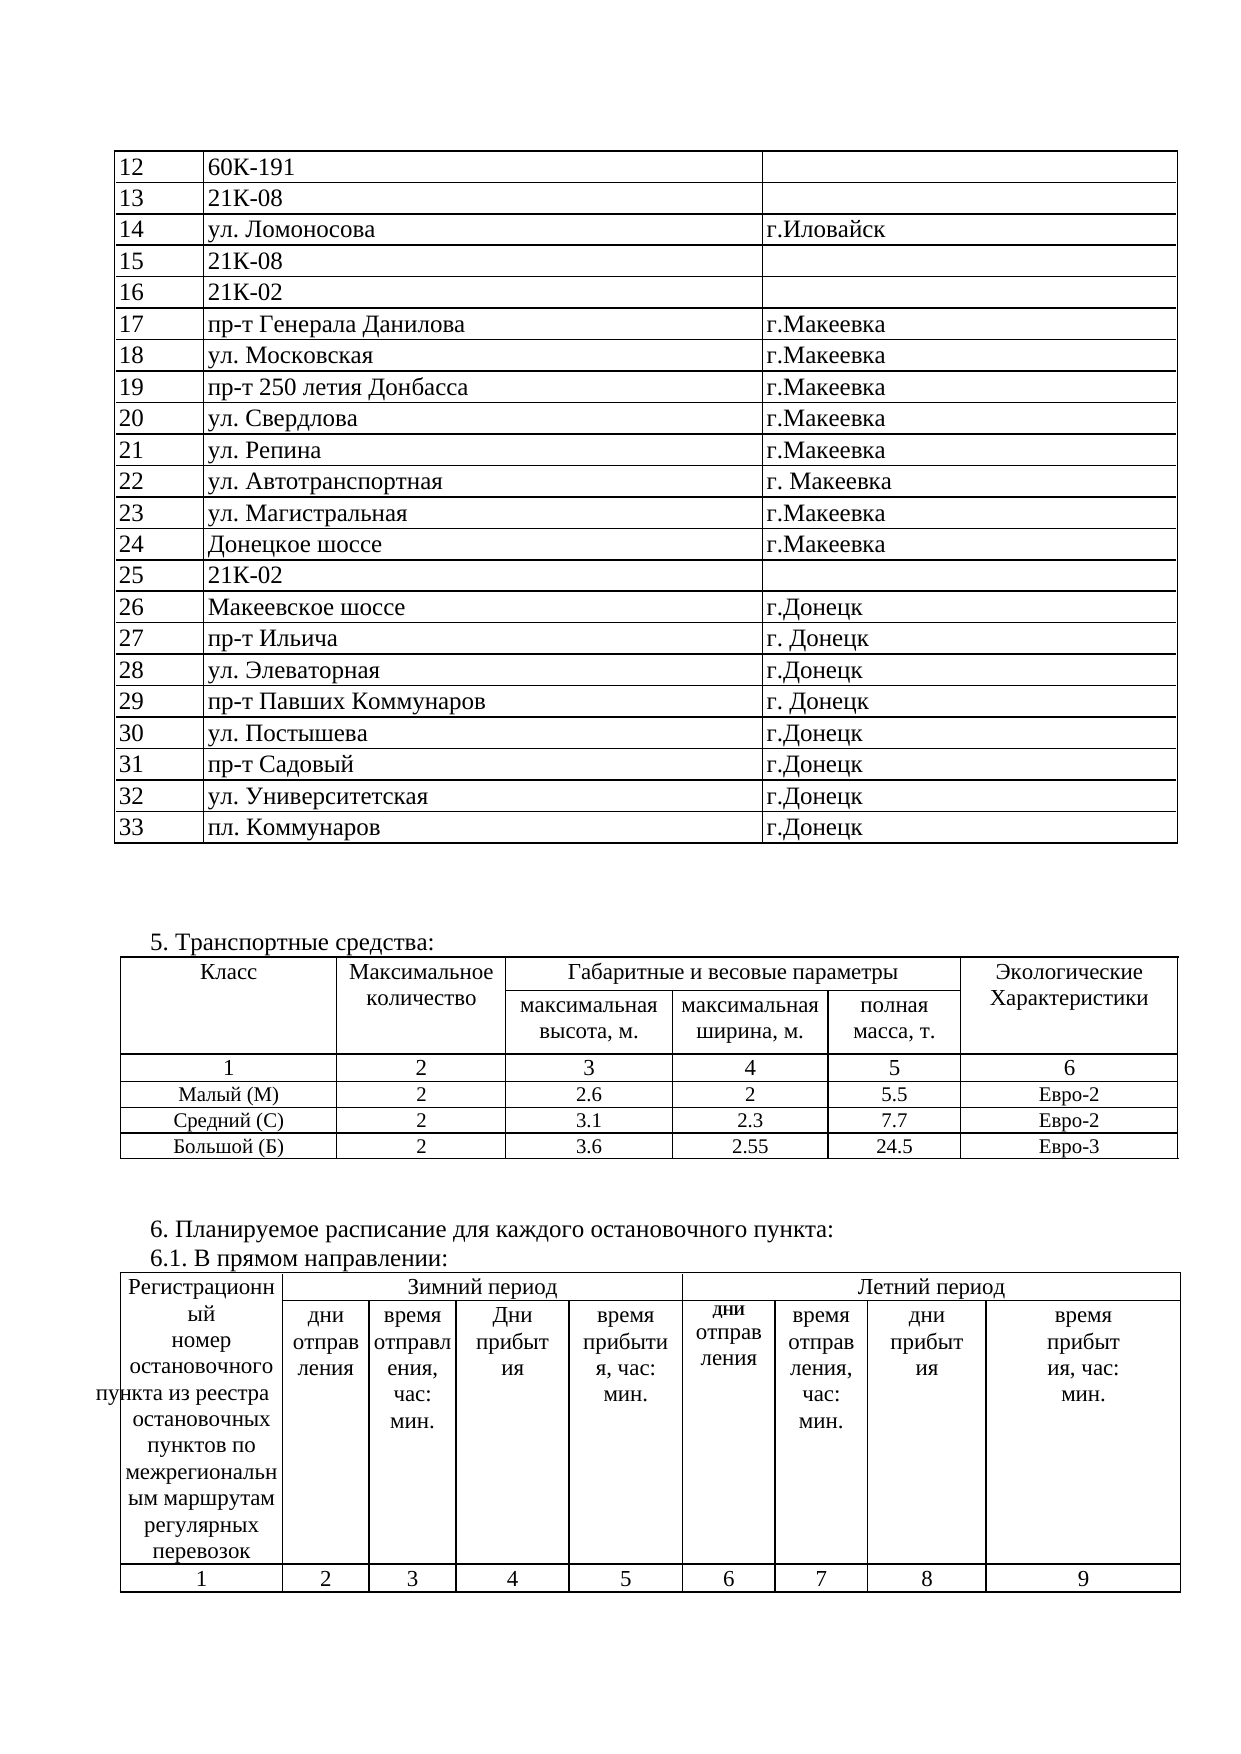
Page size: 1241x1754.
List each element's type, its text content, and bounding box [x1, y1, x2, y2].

text 6. Планируемое расписание для каждого остановочного пункта: [150, 1214, 1090, 1243]
table_header Экологические Характеристики [961, 958, 1177, 1053]
table_cell 4 [673, 1055, 827, 1081]
table_cell 31 [115, 749, 203, 779]
table_cell [763, 181, 1177, 213]
table_cell 7 [776, 1565, 867, 1591]
table_cell 2 [337, 1134, 505, 1158]
table_cell ул. Московская [204, 340, 762, 370]
table_cell 21 [115, 434, 203, 464]
table_cell г.Макеевка [763, 528, 1177, 559]
table_cell 24.5 [829, 1134, 960, 1158]
table_cell 33 [115, 812, 203, 842]
table_cell 5 [570, 1565, 682, 1591]
table_cell Евро-2 [961, 1108, 1177, 1132]
table_cell 7.7 [829, 1108, 960, 1132]
table_cell [763, 152, 1177, 181]
table_cell 2 [337, 1108, 505, 1132]
table_cell Донецкое шоссе [204, 529, 762, 559]
table_header Габаритные и весовые параметры [506, 958, 960, 989]
text 5. Транспортные средства: [150, 927, 1090, 956]
table_cell время отправ ления, час: мин. [776, 1301, 867, 1563]
table_cell пр-т Генерала Данилова [204, 309, 762, 339]
table_cell 21К-02 [204, 561, 762, 590]
table_header Максимальное количество [337, 958, 505, 1053]
table_cell 5 [829, 1055, 960, 1081]
table_cell 24 [115, 529, 203, 559]
table_cell ул. Автотранспортная [204, 466, 762, 496]
table_cell максимальная ширина, м. [673, 991, 827, 1053]
table_cell 3 [506, 1055, 672, 1081]
table_cell ул. Ломоносова [204, 215, 762, 244]
table_cell ДНИ отправ ления [683, 1301, 774, 1563]
table_cell 14 [115, 214, 203, 244]
table_cell г.Донецк [763, 653, 1177, 685]
table_cell [763, 559, 1177, 590]
table_cell 9 [987, 1565, 1180, 1591]
table_cell 25 [115, 560, 203, 590]
table_cell пр-т Павших Коммунаров [204, 686, 762, 716]
table_cell дни отправ ления [283, 1301, 368, 1563]
table_cell 13 [115, 183, 203, 213]
table_cell ул. Университетская [204, 781, 762, 811]
table_cell г.Макеевка [763, 307, 1177, 339]
table_cell полная масса, т. [829, 991, 960, 1053]
table_cell [763, 244, 1177, 276]
table_cell 3.6 [506, 1134, 672, 1158]
table_cell 3.1 [506, 1108, 672, 1132]
table_header Класс [121, 958, 336, 1053]
table_cell 26 [115, 591, 203, 622]
table_cell 5.5 [829, 1082, 960, 1106]
text 6.1. В прямом направлении: [150, 1243, 1090, 1272]
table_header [121, 1273, 282, 1563]
table_cell 19 [115, 371, 203, 402]
table_cell 2 [337, 1055, 505, 1081]
table_cell 32 [115, 780, 203, 811]
table_cell 6 [961, 1055, 1177, 1081]
table_cell г.Донецк [763, 779, 1177, 811]
table_cell Макеевское шоссе [204, 592, 762, 622]
table_cell 15 [115, 245, 203, 276]
table_cell Средний (С) [121, 1108, 336, 1132]
table_cell 1 [121, 1055, 336, 1081]
table_cell г. Донецк [763, 622, 1177, 653]
table_cell г. Донецк [763, 685, 1177, 716]
table_cell 23 [115, 497, 203, 527]
table_cell 4 [457, 1565, 568, 1591]
table_cell пр-т Садовый [204, 749, 762, 779]
table_cell время отправл ения, час: мин. [370, 1301, 455, 1563]
table_cell г. Макеевка [763, 465, 1177, 496]
table_cell 2.3 [673, 1108, 827, 1132]
table_cell 21К-02 [204, 277, 762, 307]
table_cell [763, 276, 1177, 307]
table_cell г.Макеевка [763, 433, 1177, 464]
table_cell время прибыти я, час: мин. [570, 1301, 682, 1563]
table_cell 2 [673, 1082, 827, 1106]
table_cell 60К-191 [204, 152, 762, 181]
table_cell ул. Свердлова [204, 403, 762, 433]
table_cell Большой (Б) [121, 1134, 336, 1158]
table_cell г.Донецк [763, 590, 1177, 622]
table_cell ул. Постышева [204, 718, 762, 748]
table_cell 2.6 [506, 1082, 672, 1106]
table_cell 18 [115, 340, 203, 370]
table_cell Евро-2 [961, 1082, 1177, 1106]
table_cell 6 [683, 1565, 774, 1591]
table_cell ул. Магистральная [204, 498, 762, 527]
table_cell г.Макеевка [763, 339, 1177, 370]
table_cell время прибыт ия, час: мин. [987, 1301, 1180, 1563]
table_cell 30 [115, 717, 203, 748]
table_cell 29 [115, 686, 203, 716]
table_cell Евро-3 [961, 1134, 1177, 1158]
table_cell ул. Репина [204, 435, 762, 464]
table_cell максимальная высота, м. [506, 991, 672, 1053]
table_cell г.Донецк [763, 748, 1177, 779]
table_header Зимний период [283, 1273, 682, 1300]
table_cell пр-т Ильича [204, 623, 762, 653]
table_cell 28 [115, 654, 203, 685]
table_cell 21К-08 [204, 183, 762, 213]
table_cell дни прибыт ия [868, 1301, 985, 1563]
table_cell г.Донецк [763, 811, 1177, 842]
table_cell 1 [121, 1565, 282, 1591]
table_cell 2.55 [673, 1134, 827, 1158]
table_cell г.Макеевка [763, 402, 1177, 433]
table_cell г.Иловайск [763, 213, 1177, 244]
table_cell г.Макеевка [763, 370, 1177, 402]
table_cell г.Донецк [763, 716, 1177, 748]
table_cell 27 [115, 623, 203, 653]
table_cell 21К-08 [204, 246, 762, 276]
table_header Летний период [683, 1273, 1180, 1300]
table_cell 22 [115, 466, 203, 496]
table_cell 17 [115, 308, 203, 339]
table_cell г.Макеевка [763, 496, 1177, 527]
table_cell ул. Элеваторная [204, 655, 762, 685]
table_cell 3 [370, 1565, 455, 1591]
table_cell 8 [868, 1565, 985, 1591]
table_cell 2 [337, 1082, 505, 1106]
table_cell 12 [115, 152, 203, 181]
table_cell пл. Коммунаров [204, 812, 762, 842]
table_cell 20 [115, 403, 203, 433]
table_cell Малый (М) [121, 1082, 336, 1106]
table_cell 2 [283, 1565, 368, 1591]
table_cell пр-т 250 летия Донбасса [204, 372, 762, 402]
table_cell 16 [115, 277, 203, 307]
table_cell Дни прибыт ия [457, 1301, 568, 1563]
